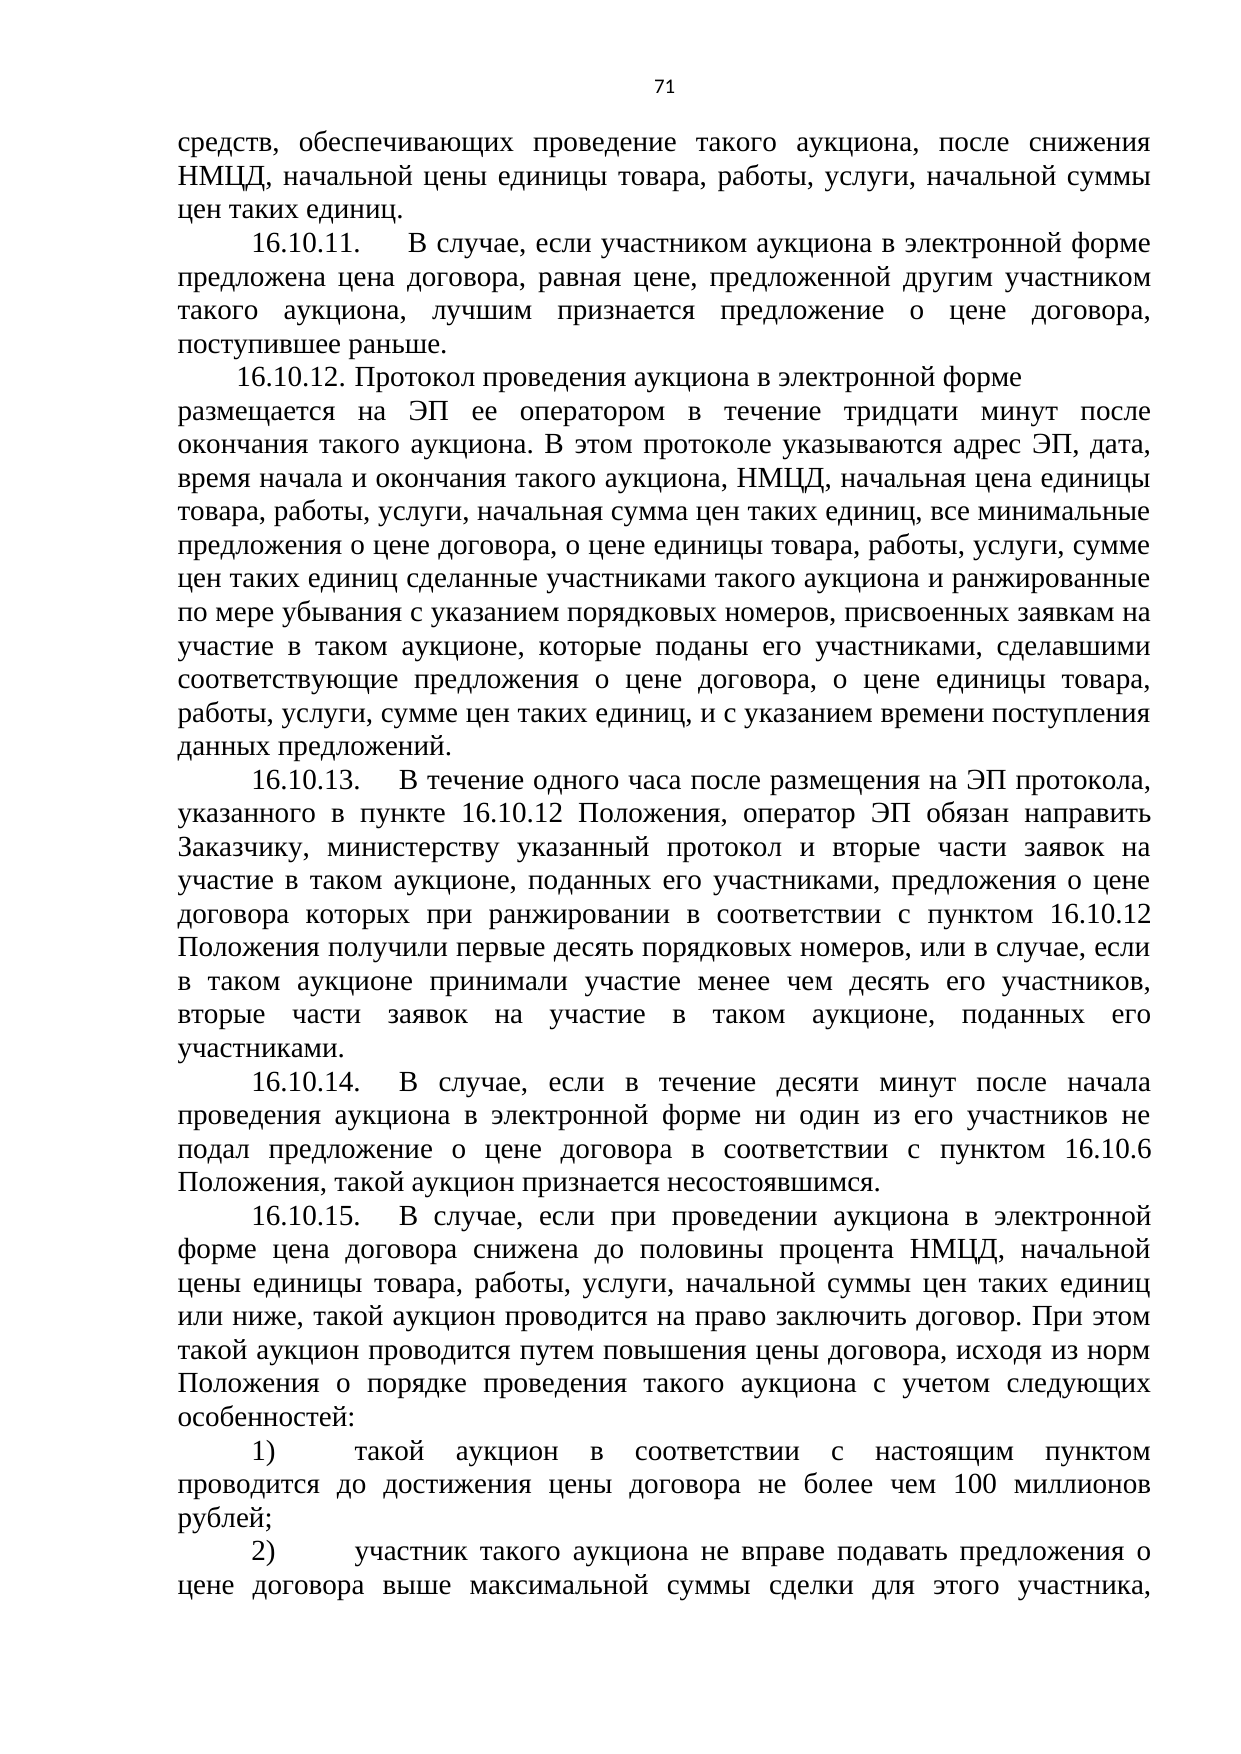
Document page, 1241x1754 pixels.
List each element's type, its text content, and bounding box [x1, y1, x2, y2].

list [177, 1533, 1152, 1600]
text размещается на ЭП ее оператором в течение тридцати минут после окончания такого аукциона. В этом протоколе указываются адрес ЭП, дата, время начала и окончания такого аукциона, НМЦД, начальная цена единицы товара, работы, услуги, начальная сумма цен таких единиц, все минимальные предложения о цене договора, о цене единицы товара, работы, услуги, сумме цен таких единиц сделанные участниками такого аукциона и ранжированные по мере убывания с указанием порядковых номеров, присвоенных заявкам на участие в таком аукционе, которые поданы его участниками, сделавшими соответствующие предложения о цене договора, о цене единицы товара, работы, услуги, сумме цен таких единиц, и с указанием времени поступления данных предложений. [177, 393, 1152, 762]
list такой аукцион в соответствии с настоящим пунктом проводится до достижения цены договора не более чем 100 миллионов рублей; [177, 1433, 1152, 1533]
list В случае, если в течение десяти минут после начала проведения аукциона в электронной форме ни один из его участников не подал предложение о цене договора в соответствии с пунктом 16.10.6 Положения, такой аукцион признается несостоявшимся. [177, 1064, 1152, 1198]
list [177, 124, 1152, 225]
list В течение одного часа после размещения на ЭП протокола, указанного в пункте 16.10.12 Положения, оператор ЭП обязан направить Заказчику, министерству указанный протокол и вторые части заявок на участие в таком аукционе, поданных его участниками, предложения о цене договора которых при ранжировании в соответствии с пунктом 16.10.12 Положения получили первые десять порядковых номеров, или в случае, если в таком аукционе принимали участие менее чем десять его участников, вторые части заявок на участие в таком аукционе, поданных его участниками. [177, 762, 1152, 1064]
list В случае, если при проведении аукциона в электронной форме цена договора снижена до половины процента НМЦД, начальной цены единицы товара, работы, услуги, начальной суммы цен таких единиц или ниже, такой аукцион проводится на право заключить договор. При этом такой аукцион проводится путем повышения цены договора, исходя из норм Положения о порядке проведения такого аукциона с учетом следующих особенностей: [177, 1198, 1152, 1433]
list В случае, если участником аукциона в электронной форме предложена цена договора, равная цене, предложенной другим участником такого аукциона, лучшим признается предложение о цене договора, поступившее раньше. [177, 225, 1152, 359]
list Протокол проведения аукциона в электронной форме [236, 359, 1152, 393]
